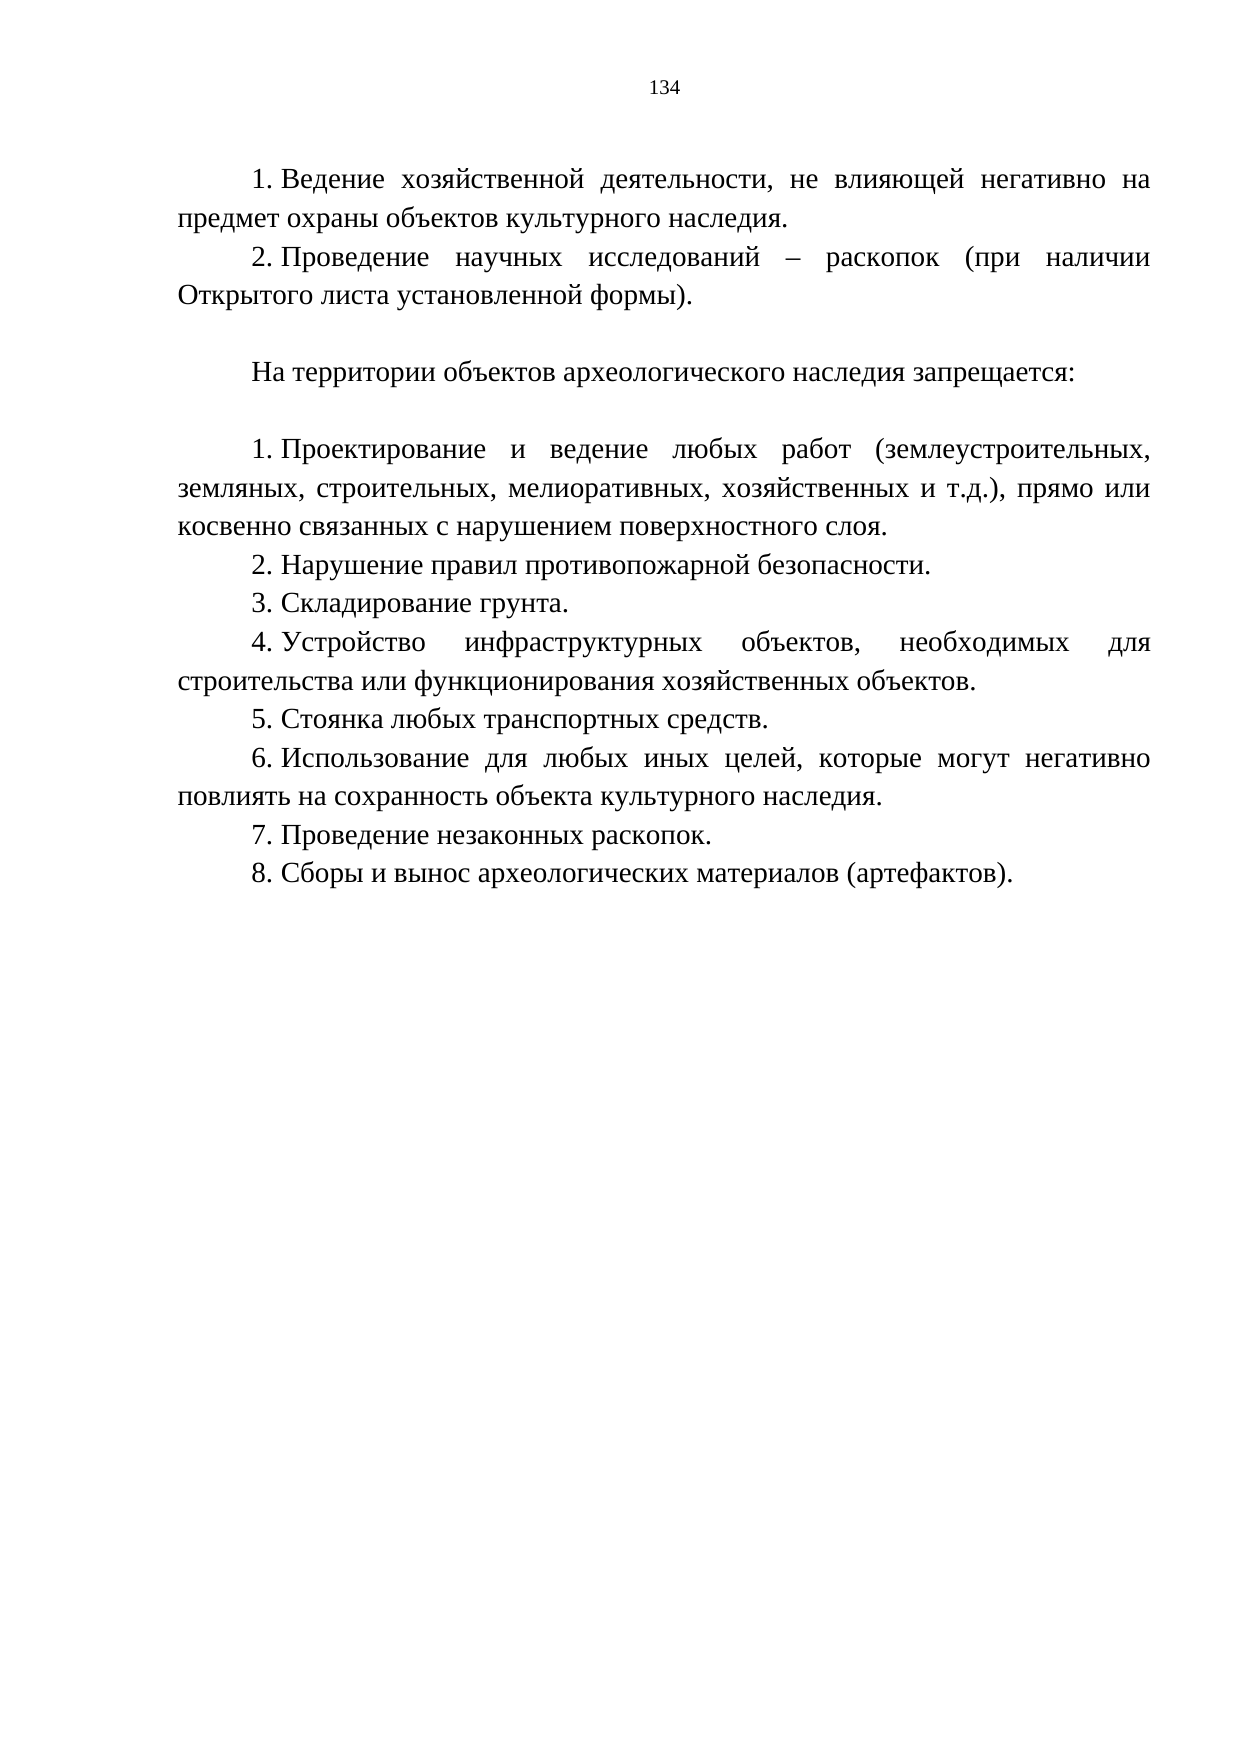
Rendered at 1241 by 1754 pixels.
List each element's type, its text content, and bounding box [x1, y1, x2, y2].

list Нарушение правил противопожарной безопасности. [177, 547, 1152, 581]
list Проведение незаконных раскопок. [177, 817, 1152, 850]
list Проектирование и ведение любых работ (землеустроительных, земляных, строительных, мелиоративных, хозяйственных и т.д.), прямо или косвенно связанных с нарушением поверхностного слоя. [177, 431, 1152, 542]
list Сборы и вынос археологических материалов (артефактов). [177, 855, 1152, 889]
list Устройство инфраструктурных объектов, необходимых для строительства или функционирования хозяйственных объектов. [177, 624, 1152, 696]
list Ведение хозяйственной деятельности, не влияющей негативно на предмет охраны объектов культурного наследия. [177, 162, 1152, 234]
list Использование для любых иных целей, которые могут негативно повлиять на сохранность объекта культурного наследия. [177, 740, 1152, 812]
list Проведение научных исследований – раскопок (при наличии Открытого листа установленной формы). [177, 239, 1152, 311]
list Складирование грунта. [177, 586, 1152, 619]
list Стоянка любых транспортных средств. [177, 701, 1152, 735]
text На территории объектов археологического наследия запрещается: [177, 354, 1152, 388]
